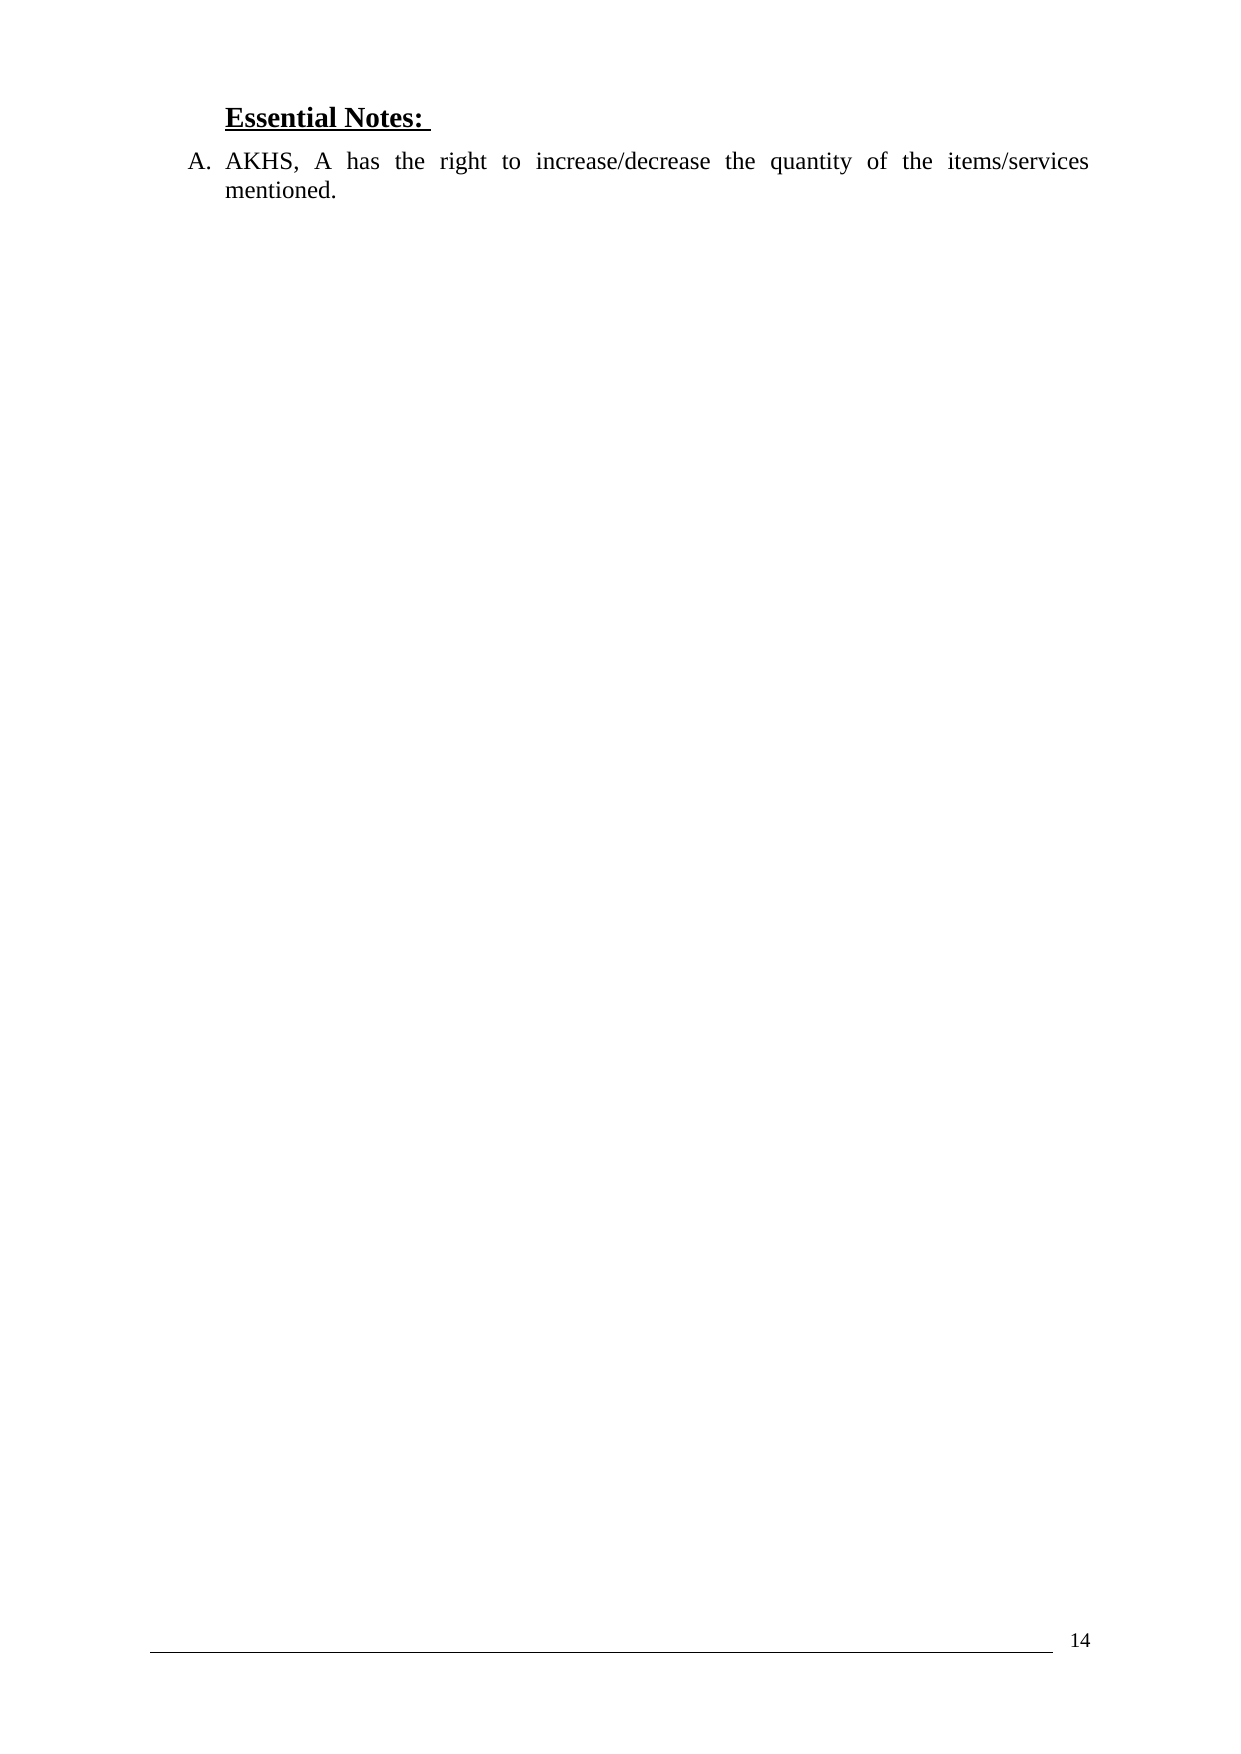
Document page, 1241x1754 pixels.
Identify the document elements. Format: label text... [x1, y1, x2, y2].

list AKHS, A has the right to increase/decrease the quantity of the items/services mentioned. [187, 146, 1090, 203]
subtitle Essential Notes: [225, 100, 1090, 133]
